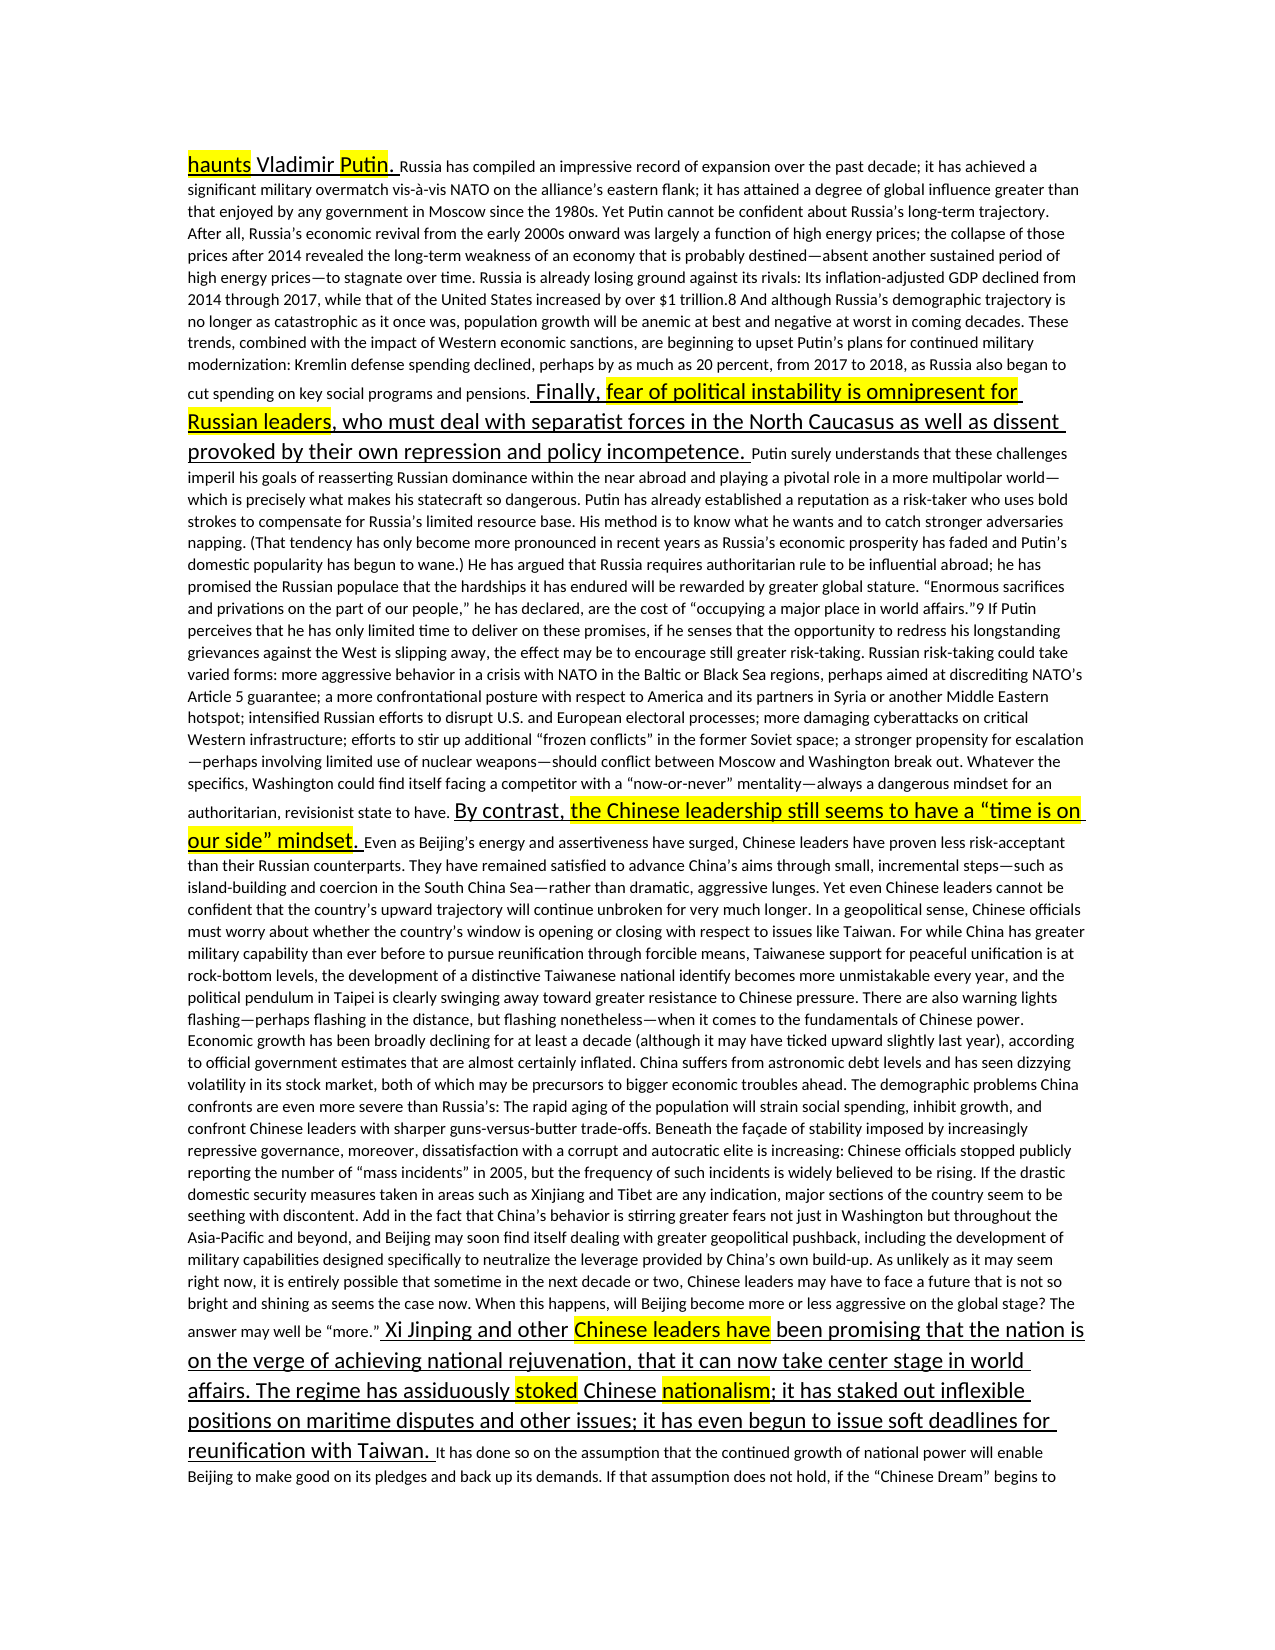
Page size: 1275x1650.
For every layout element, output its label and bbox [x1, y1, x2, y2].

text [187, 150, 1087, 1486]
